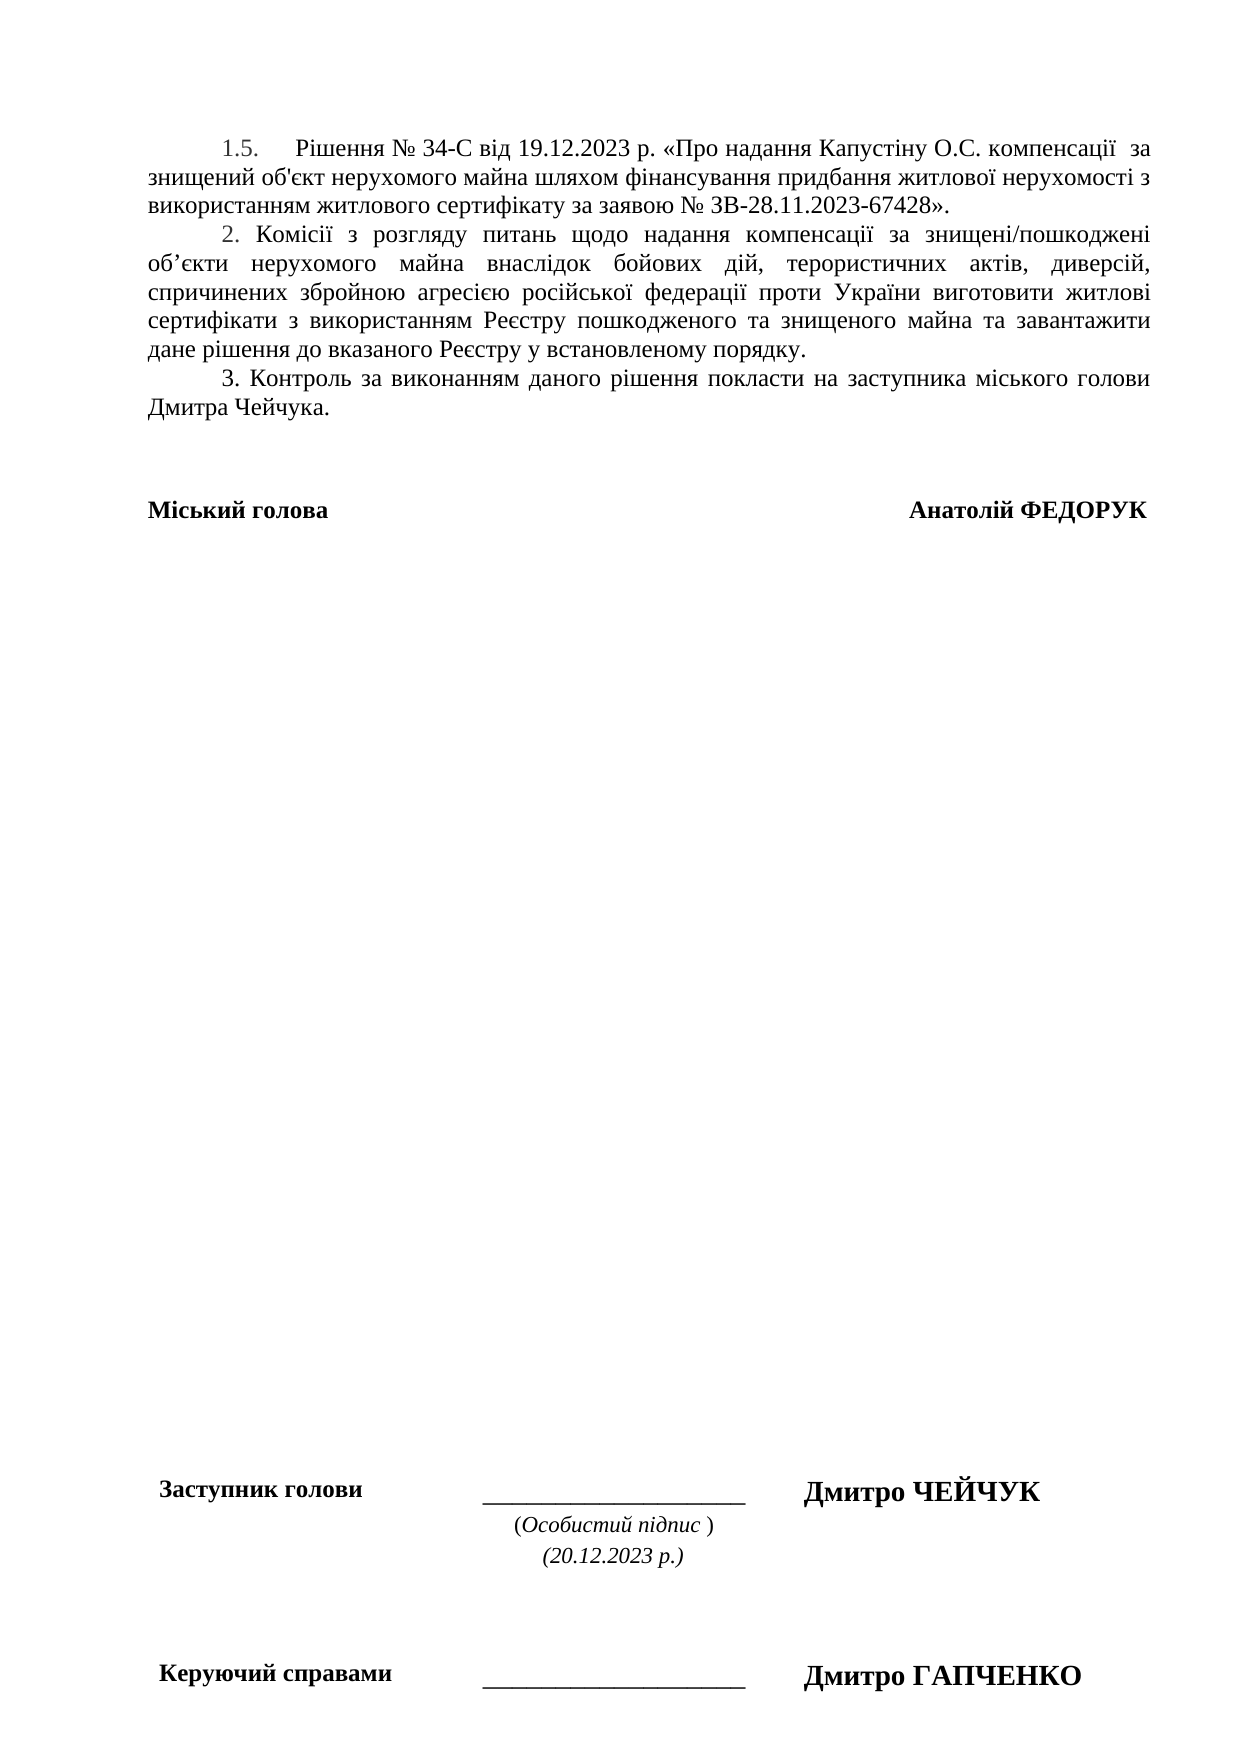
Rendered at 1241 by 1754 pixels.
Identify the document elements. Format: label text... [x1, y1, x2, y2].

table_header Дмитро ЧЕЙЧУК [778, 1474, 1161, 1658]
text 3. Контроль за виконанням даного рішення покласти на заступника міського голови Дмитра Чейчука. [148, 363, 1152, 420]
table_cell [450, 1658, 778, 1695]
table_cell Дмитро ГАПЧЕНКО [778, 1658, 1161, 1695]
text Міський голова Анатолій ФЕДОРУК [148, 495, 1152, 524]
table_header Заступник голови [148, 1474, 450, 1658]
table_cell Керуючий справами [148, 1658, 450, 1695]
text 2. Комісії з розгляду питань щодо надання компенсації за знищені/пошкоджені об’єкти нерухомого майна внаслідок бойових дій, терористичних актів, диверсій, спричинених збройною агресією російської федерації проти України виготовити житлові сертифікати з використанням Реєстру пошкодженого та знищеного майна та завантажити дане рішення до вказаного Реєстру у встановленому порядку. [148, 219, 1152, 363]
list Рішення № 34-С від 19.12.2023 р. «Про надання Капустіну О.С. компенсації за знищений об'єкт нерухомого майна шляхом фінансування придбання житлової нерухомості з використанням житлового сертифікату за заявою № ЗВ-28.11.2023-67428». [148, 133, 1152, 219]
table_header __________________ (Особистий підпис ) (20.12.2023 р.) [450, 1474, 778, 1658]
